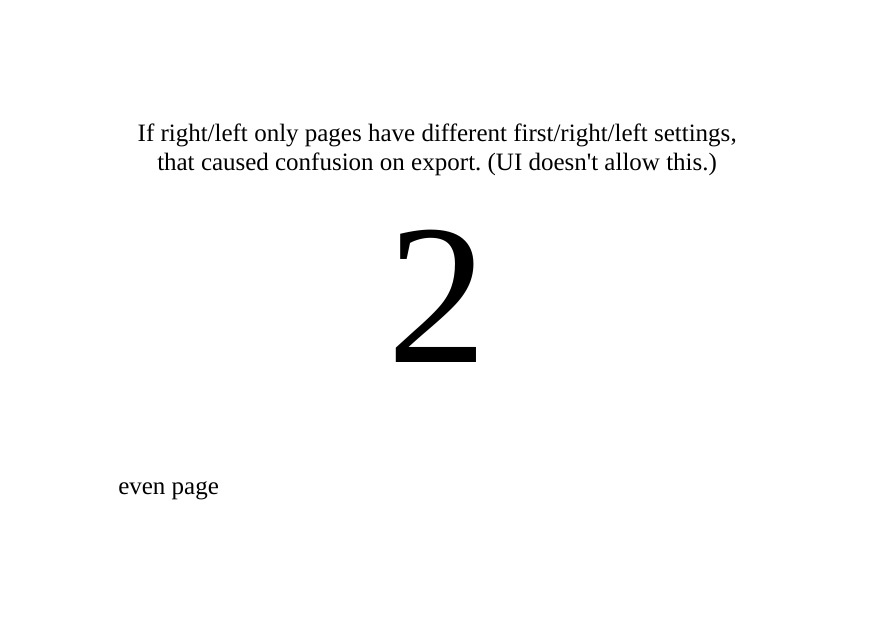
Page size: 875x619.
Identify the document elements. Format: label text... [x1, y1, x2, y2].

text 2 [118, 176, 756, 406]
text If right/left only pages have different first/right/left settings, that caused confusion on export. (UI doesn't allow this.) [118, 118, 756, 176]
